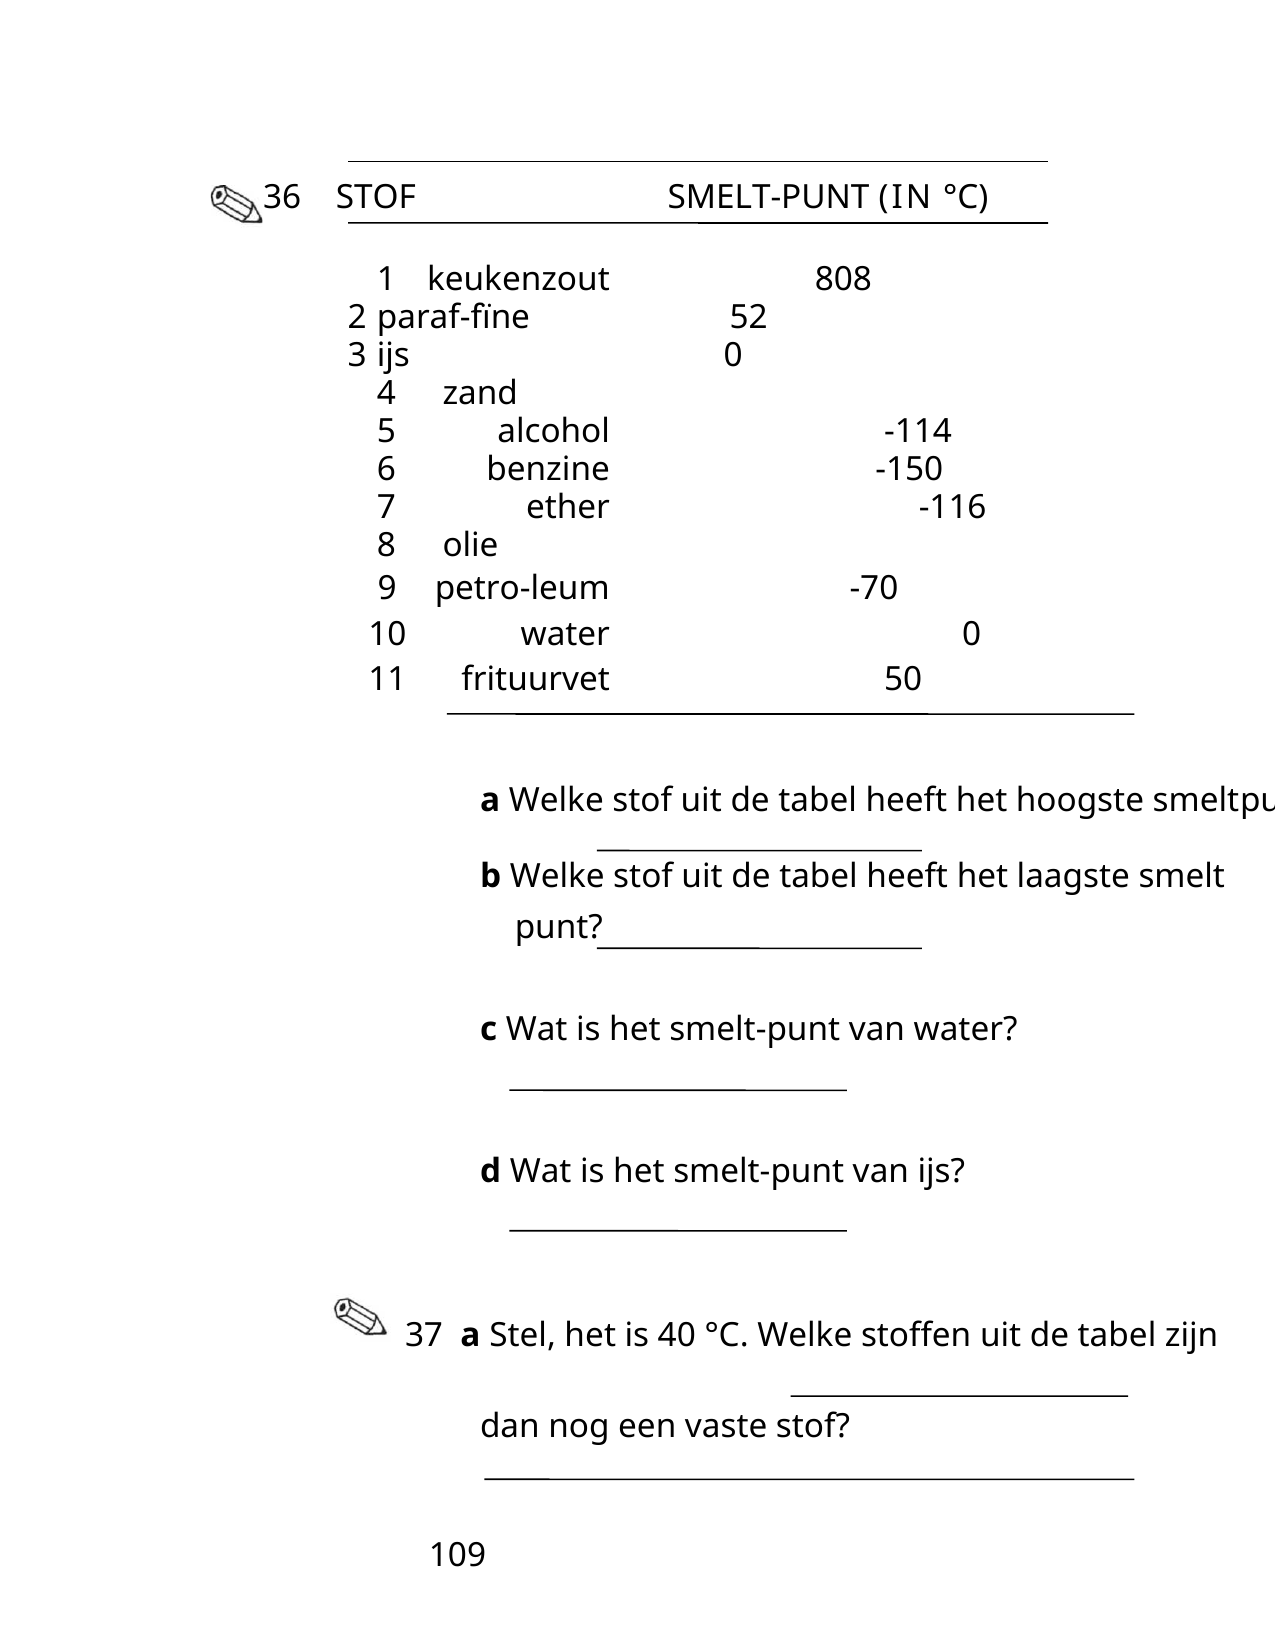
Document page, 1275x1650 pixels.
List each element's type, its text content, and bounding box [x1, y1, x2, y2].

list petro-leum -70 [377, 564, 1084, 609]
picture [312, 1281, 397, 1366]
text d Wat is het smelt-punt van ijs? [386, 1063, 1275, 1205]
list ether -116 [377, 488, 1084, 526]
text a Welke stof uit de tabel heeft het hoogste smeltpunt? [480, 781, 1275, 819]
list zand [377, 374, 1084, 412]
list ijs 0 [347, 336, 1104, 374]
text b Welke stof uit de tabel heeft het laagste smelt [386, 857, 1275, 896]
text 37 a Stel, het is . Welke stoffen uit de tabel zijn [405, 1310, 1275, 1356]
list keukenzout 808 [377, 260, 1084, 298]
list alcohol -114 [377, 412, 1084, 450]
list frituurvet 50 [368, 655, 1084, 700]
list olie [377, 526, 1084, 564]
list paraf-fïne 52 [347, 298, 1084, 336]
picture [210, 185, 263, 250]
text punt? [386, 908, 1275, 947]
list benzine -150 [377, 450, 1084, 488]
text 36 STOF SMELT-PUNT (IN °C) [263, 173, 1275, 219]
text dan nog een vaste stof? [480, 1361, 1084, 1447]
text c Wat is het smelt-punt van water? [386, 947, 1275, 1063]
list water 0 [368, 609, 1084, 655]
